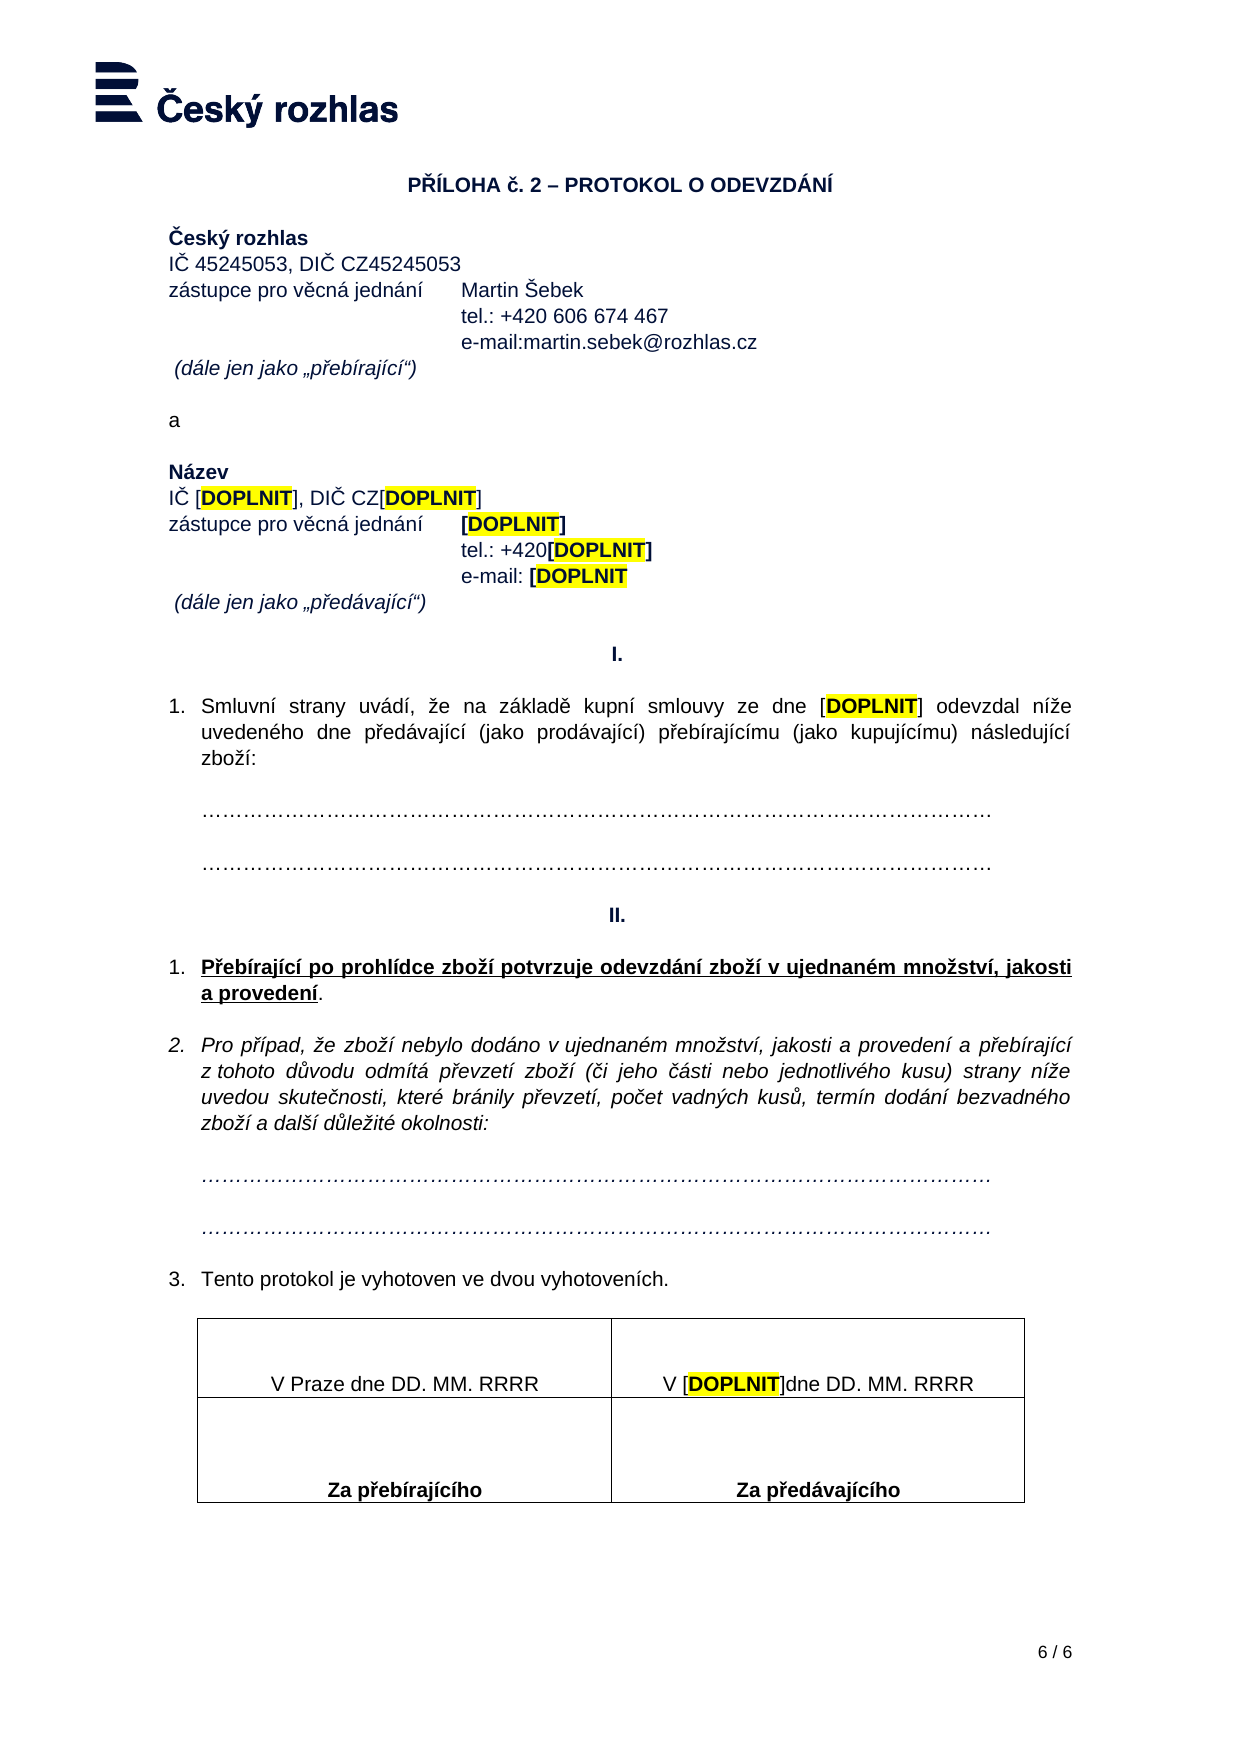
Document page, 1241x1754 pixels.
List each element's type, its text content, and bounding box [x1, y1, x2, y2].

table_header V [DOPLNIT]dne DD. MM. RRRR [612, 1319, 1024, 1397]
subtitle …………………………………………………………………………………………………… [168, 1214, 1072, 1240]
text a [168, 406, 1072, 432]
text e-mail:martin.sebek@rozhlas.cz [168, 328, 1072, 354]
list Pro případ, že zboží nebylo dodáno v ujednaném množství, jakosti a provedení a přebírající z tohoto důvodu odmítá převzetí zboží (či jeho části nebo jednotlivého kusu) strany níže uvedou skutečnosti, které bránily převzetí, počet vadných kusů, termín dodání bezvadného zboží a další důležité okolnosti: [168, 1031, 1072, 1136]
text PŘÍLOHA č. 2 – PROTOKOL O ODEVZDÁNÍ [168, 172, 1072, 198]
list …………………………………………………………………………………………………… [201, 797, 1072, 823]
table_cell Za přebírajícího [198, 1398, 611, 1502]
text zástupce pro věcná jednání Martin Šebek [168, 276, 1072, 302]
text (dále jen jako „předávající“) [168, 589, 1072, 615]
text Český rozhlas [168, 224, 1072, 250]
picture [95, 62, 398, 128]
text e-mail: [DOPLNIT [168, 563, 1072, 589]
table_cell Za předávajícího [612, 1398, 1024, 1502]
text IČ [DOPLNIT], DIČ CZ[DOPLNIT] [168, 484, 1072, 511]
text zástupce pro věcná jednání [DOPLNIT] [168, 511, 1072, 537]
list Přebírající po prohlídce zboží potvrzuje odevzdání zboží v ujednaném množství, jakosti a provedení. [168, 953, 1072, 1005]
list Tento protokol je vyhotoven ve dvou vyhotoveních. [168, 1266, 1072, 1292]
list …………………………………………………………………………………………………… [201, 849, 1072, 875]
text tel.: +420 606 674 467 [168, 302, 1072, 328]
text (dále jen jako „přebírající“) [168, 354, 1072, 380]
text IČ 45245053, DIČ CZ45245053 [168, 250, 1072, 276]
text tel.: +420[DOPLNIT] [168, 537, 1072, 563]
table_header V Praze dne DD. MM. RRRR [198, 1319, 611, 1397]
subtitle …………………………………………………………………………………………………… [168, 1162, 1072, 1188]
list Smluvní strany uvádí, že na základě kupní smlouvy ze dne [DOPLNIT] odevzdal níže uvedeného dne předávající (jako prodávající) přebírajícímu (jako kupujícímu) následující zboží: [168, 693, 1072, 771]
text Název [168, 458, 1072, 484]
